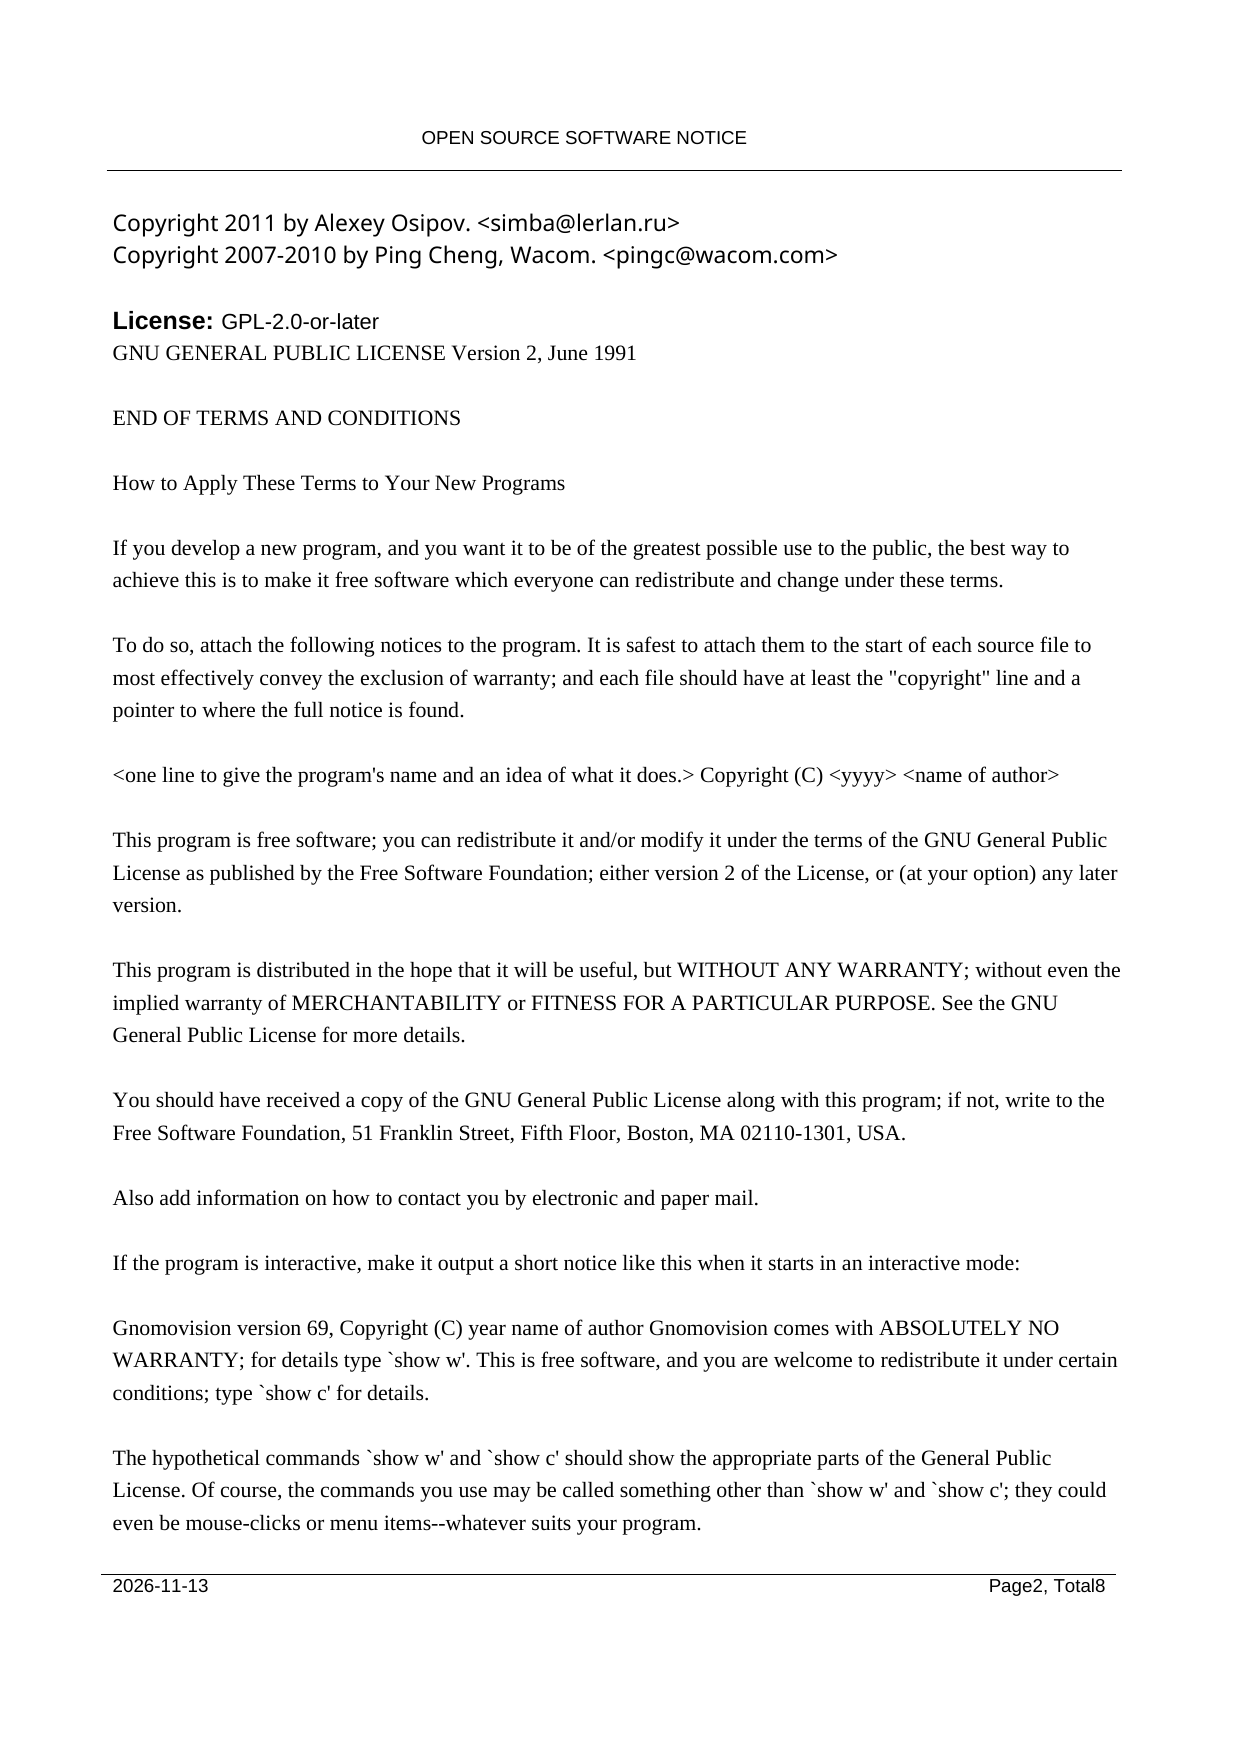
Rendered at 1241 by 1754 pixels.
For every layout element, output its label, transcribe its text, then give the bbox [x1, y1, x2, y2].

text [112, 206, 1128, 304]
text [112, 336, 1128, 1539]
text License: GPL-2.0-or-later [112, 304, 1128, 336]
